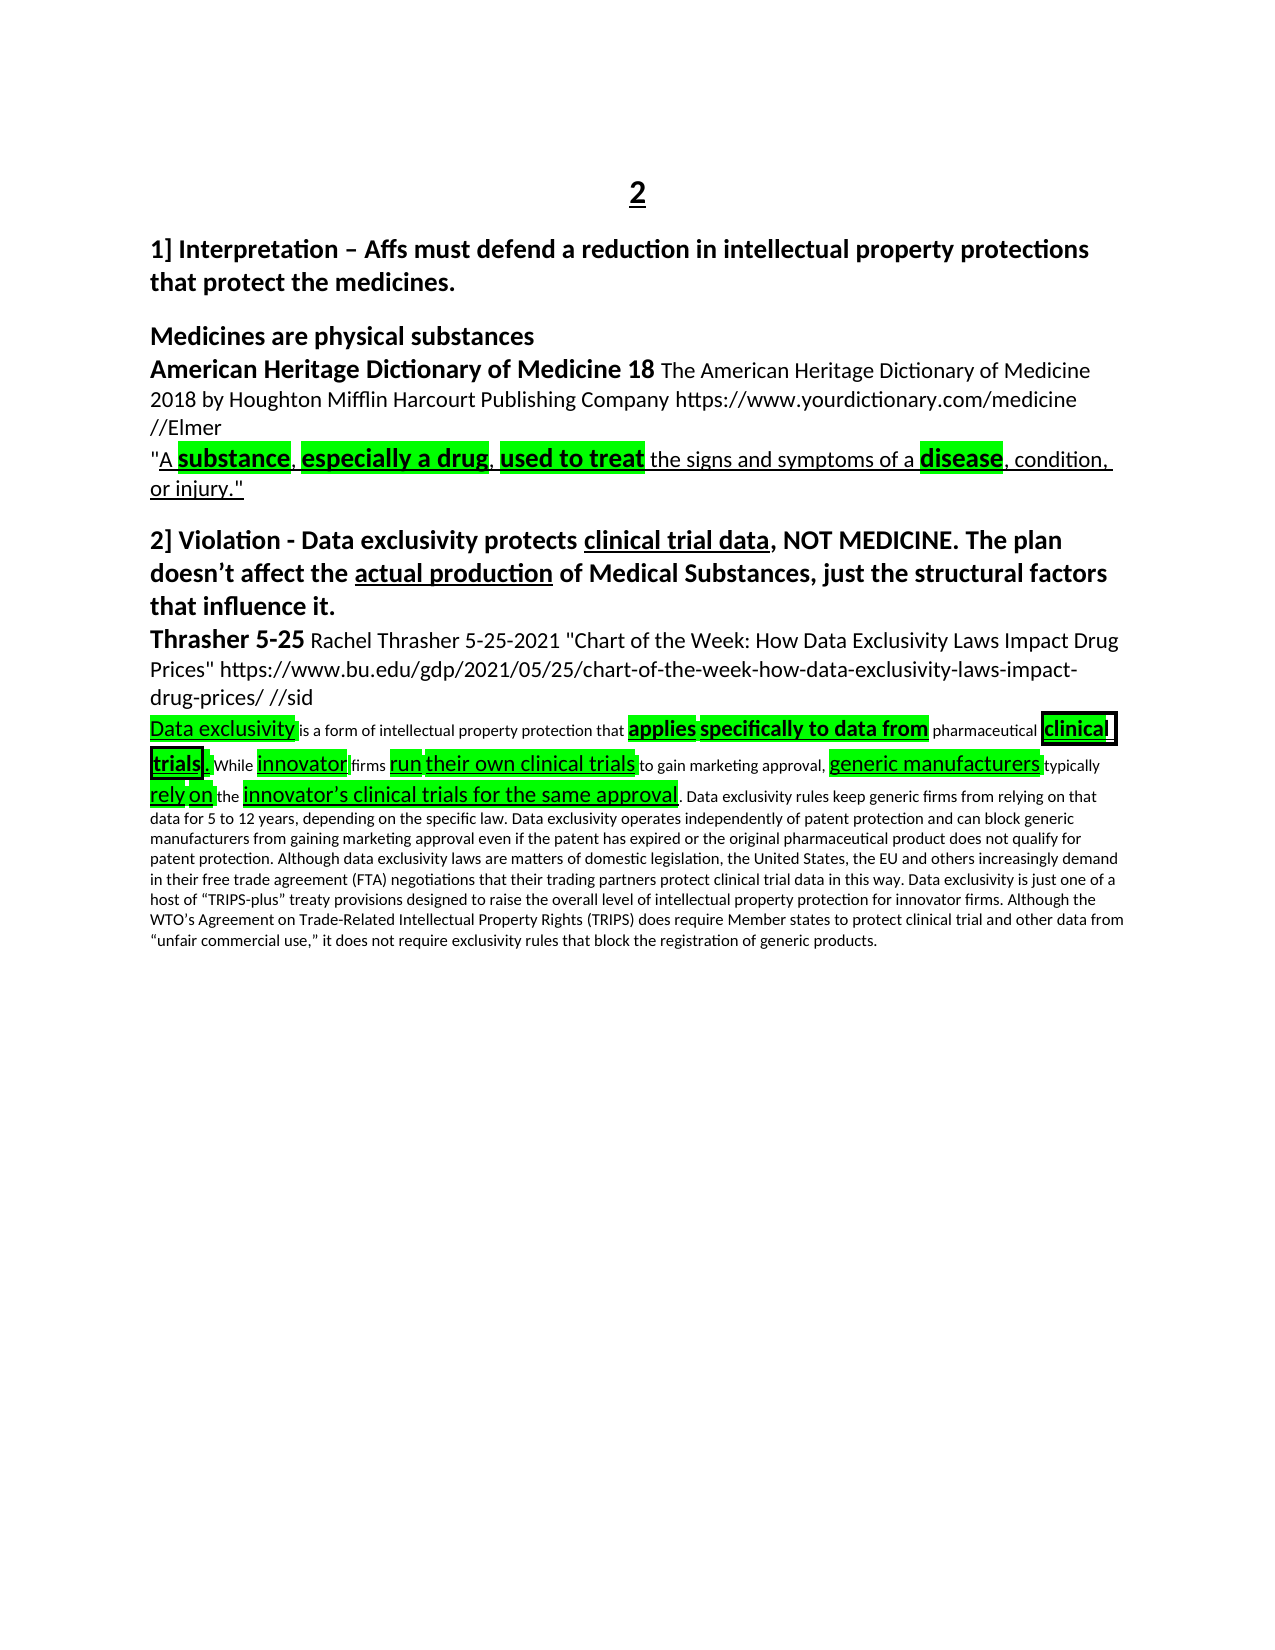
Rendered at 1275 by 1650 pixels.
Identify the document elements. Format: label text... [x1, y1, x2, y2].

text Thrasher 5-25 Rachel Thrasher 5-25-2021 "Chart of the Week: How Data Exclusivity Laws Impact Drug Prices" https://www.bu.edu/gdp/2021/05/25/chart-of-the-week-how-data-exclusivity-laws-impact-drug-prices/ //sid [150, 622, 1125, 711]
subtitle 1] Interpretation – Affs must defend a reduction in intellectual property protections that protect the medicines. [150, 232, 1125, 298]
subtitle Medicines are physical substances [150, 319, 1125, 352]
text American Heritage Dictionary of Medicine 18 The American Heritage Dictionary of Medicine 2018 by Houghton Mifflin Harcourt Publishing Company https://www.yourdictionary.com/medicine //Elmer [150, 352, 1125, 441]
text Data exclusivity is a form of intellectual property protection that applies specifically to data from pharmaceutical clinical trials. While innovator firms run their own clinical trials to gain marketing approval, generic manufacturers typically rely on the innovator’s clinical trials for the same approval. Data exclusivity rules keep generic firms from relying on that data for 5 to 12 years, depending on the specific law. Data exclusivity operates independently of patent protection and can block generic manufacturers from gaining marketing approval even if the patent has expired or the original pharmaceutical product does not qualify for patent protection. Although data exclusivity laws are matters of domestic legislation, the United States, the EU and others increasingly demand in their free trade agreement (FTA) negotiations that their trading partners protect clinical trial data in this way. Data exclusivity is just one of a host of “TRIPS-plus” treaty provisions designed to raise the overall level of intellectual property protection for innovator firms. Although the WTO’s Agreement on Trade-Related Intellectual Property Rights (TRIPS) does require Member states to protect clinical trial and other data from “unfair commercial use,” it does not require exclusivity rules that block the registration of generic products. [150, 711, 1125, 950]
subtitle 2] Violation - Data exclusivity protects clinical trial data, NOT MEDICINE. The plan doesn’t affect the actual production of Medical Substances, just the structural factors that influence it. [150, 523, 1125, 622]
text "A substance, especially a drug, used to treat the signs and symptoms of a disease, condition, or injury." [150, 441, 1125, 502]
subtitle 2 [150, 171, 1125, 212]
